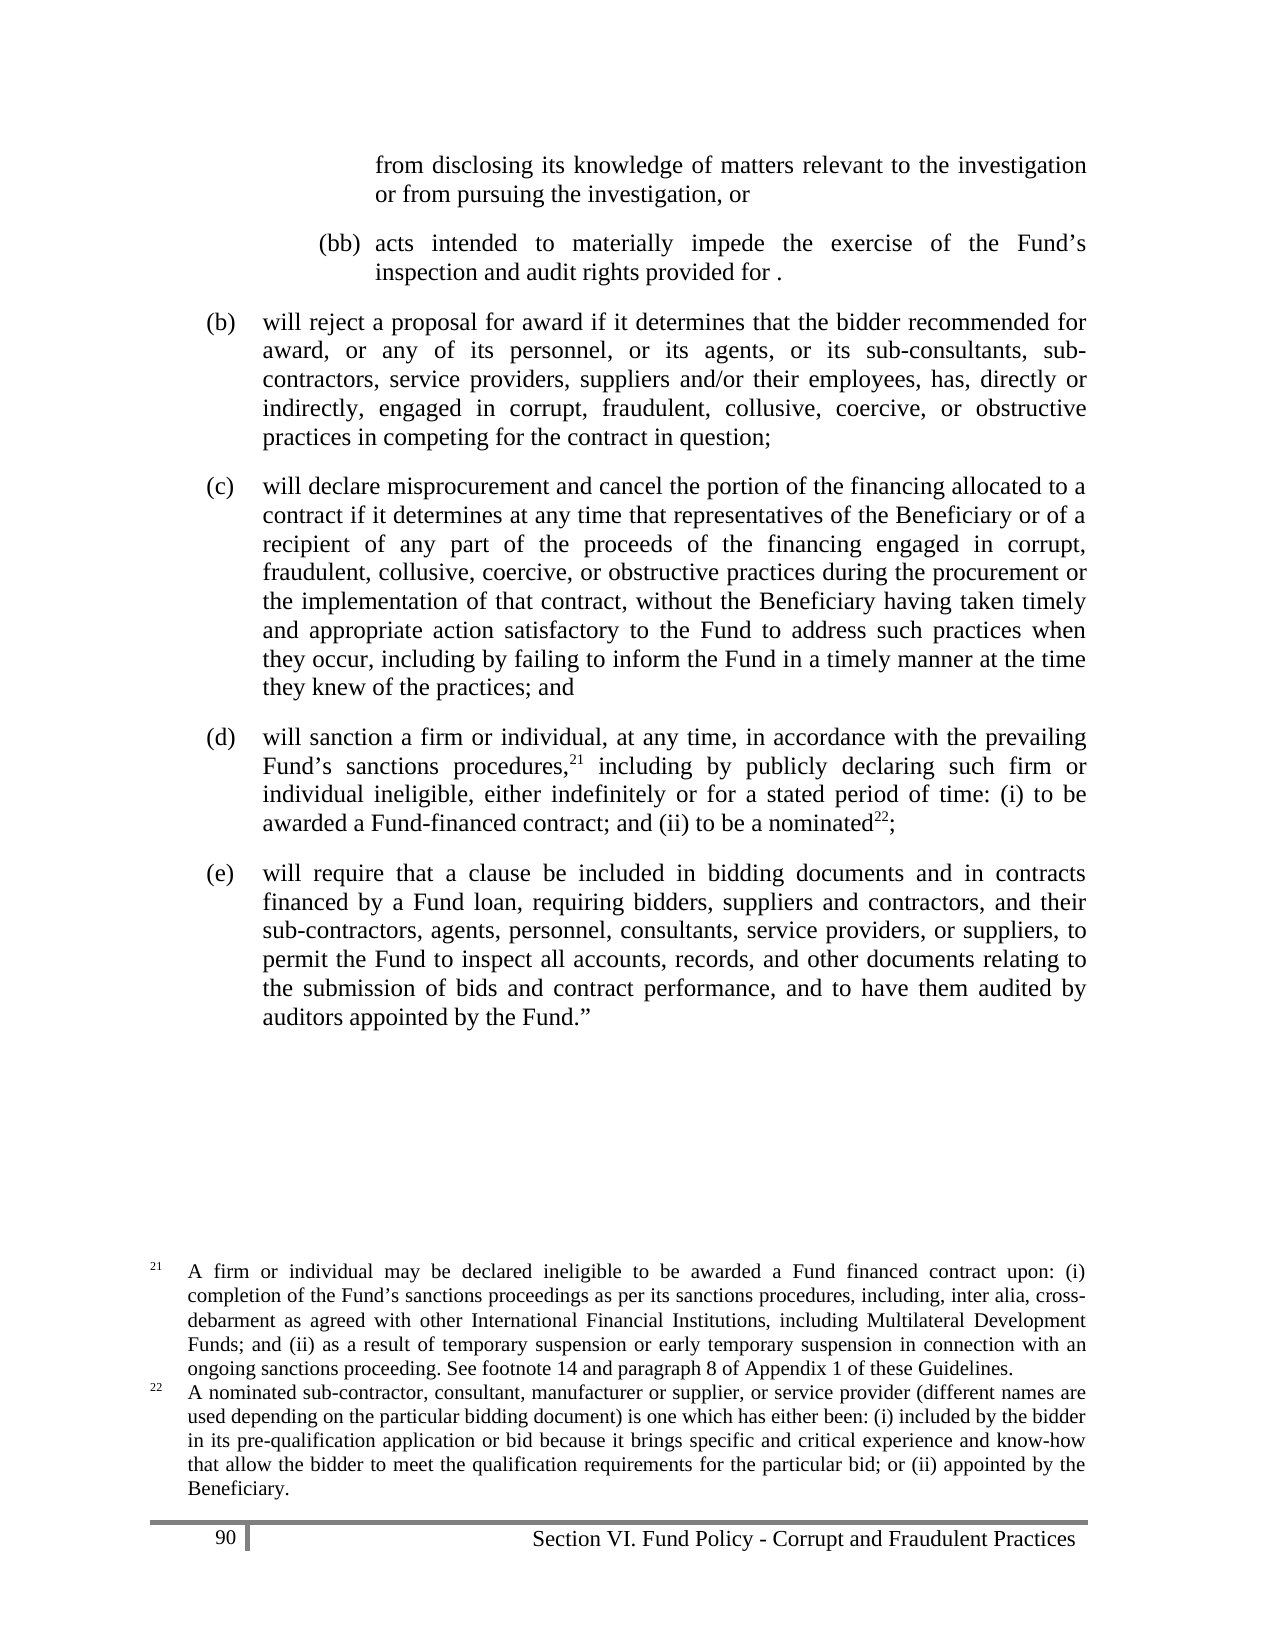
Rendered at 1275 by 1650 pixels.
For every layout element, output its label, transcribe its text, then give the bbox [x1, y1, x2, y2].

text (bb) acts intended to materially impede the exercise of the Fund’s inspection and audit rights provided for . [319, 228, 1087, 286]
text (b) will reject a proposal for award if it determines that the bidder recommended for award, or any of its personnel, or its agents, or its sub-consultants, sub-contractors, service providers, suppliers and/or their employees, has, directly or indirectly, engaged in corrupt, fraudulent, collusive, coercive, or obstructive practices in competing for the contract in question; [206, 307, 1087, 450]
text (c) will declare misprocurement and cancel the portion of the financing allocated to a contract if it determines at any time that representatives of the Beneficiary or of a recipient of any part of the proceeds of the financing engaged in corrupt, fraudulent, collusive, coercive, or obstructive practices during the procurement or the implementation of that contract, without the Beneficiary having taken timely and appropriate action satisfactory to the Fund to address such practices when they occur, including by failing to inform the Fund in a timely manner at the time they knew of the practices; and [206, 471, 1087, 701]
text (d) will sanction a firm or individual, at any time, in accordance with the prevailing Fund’s sanctions procedures, including by publicly declaring such firm or individual ineligible, either indefinitely or for a stated period of time: (i) to be awarded a Fund-financed contract; and (ii) to be a nominated; [206, 722, 1087, 837]
text (aa) deliberately destroying, falsifying, altering, or concealing of evidence material to the investigation or making false statements to investigators in order to materially impede a Bank investigation into allegations of a corrupt, fraudulent, coercive or collusive practice; and/or threatening, harassing or intimidating any party to prevent it from disclosing its knowledge of matters relevant to the investigation or from pursuing the investigation, or [319, 150, 1087, 207]
text (e) will require that a clause be included in bidding documents and in contracts financed by a Fund loan, requiring bidders, suppliers and contractors, and their sub-contractors, agents, personnel, consultants, service providers, or suppliers, to permit the Fund to inspect all accounts, records, and other documents relating to the submission of bids and contract performance, and to have them audited by auditors appointed by the Fund.” [206, 858, 1087, 1030]
